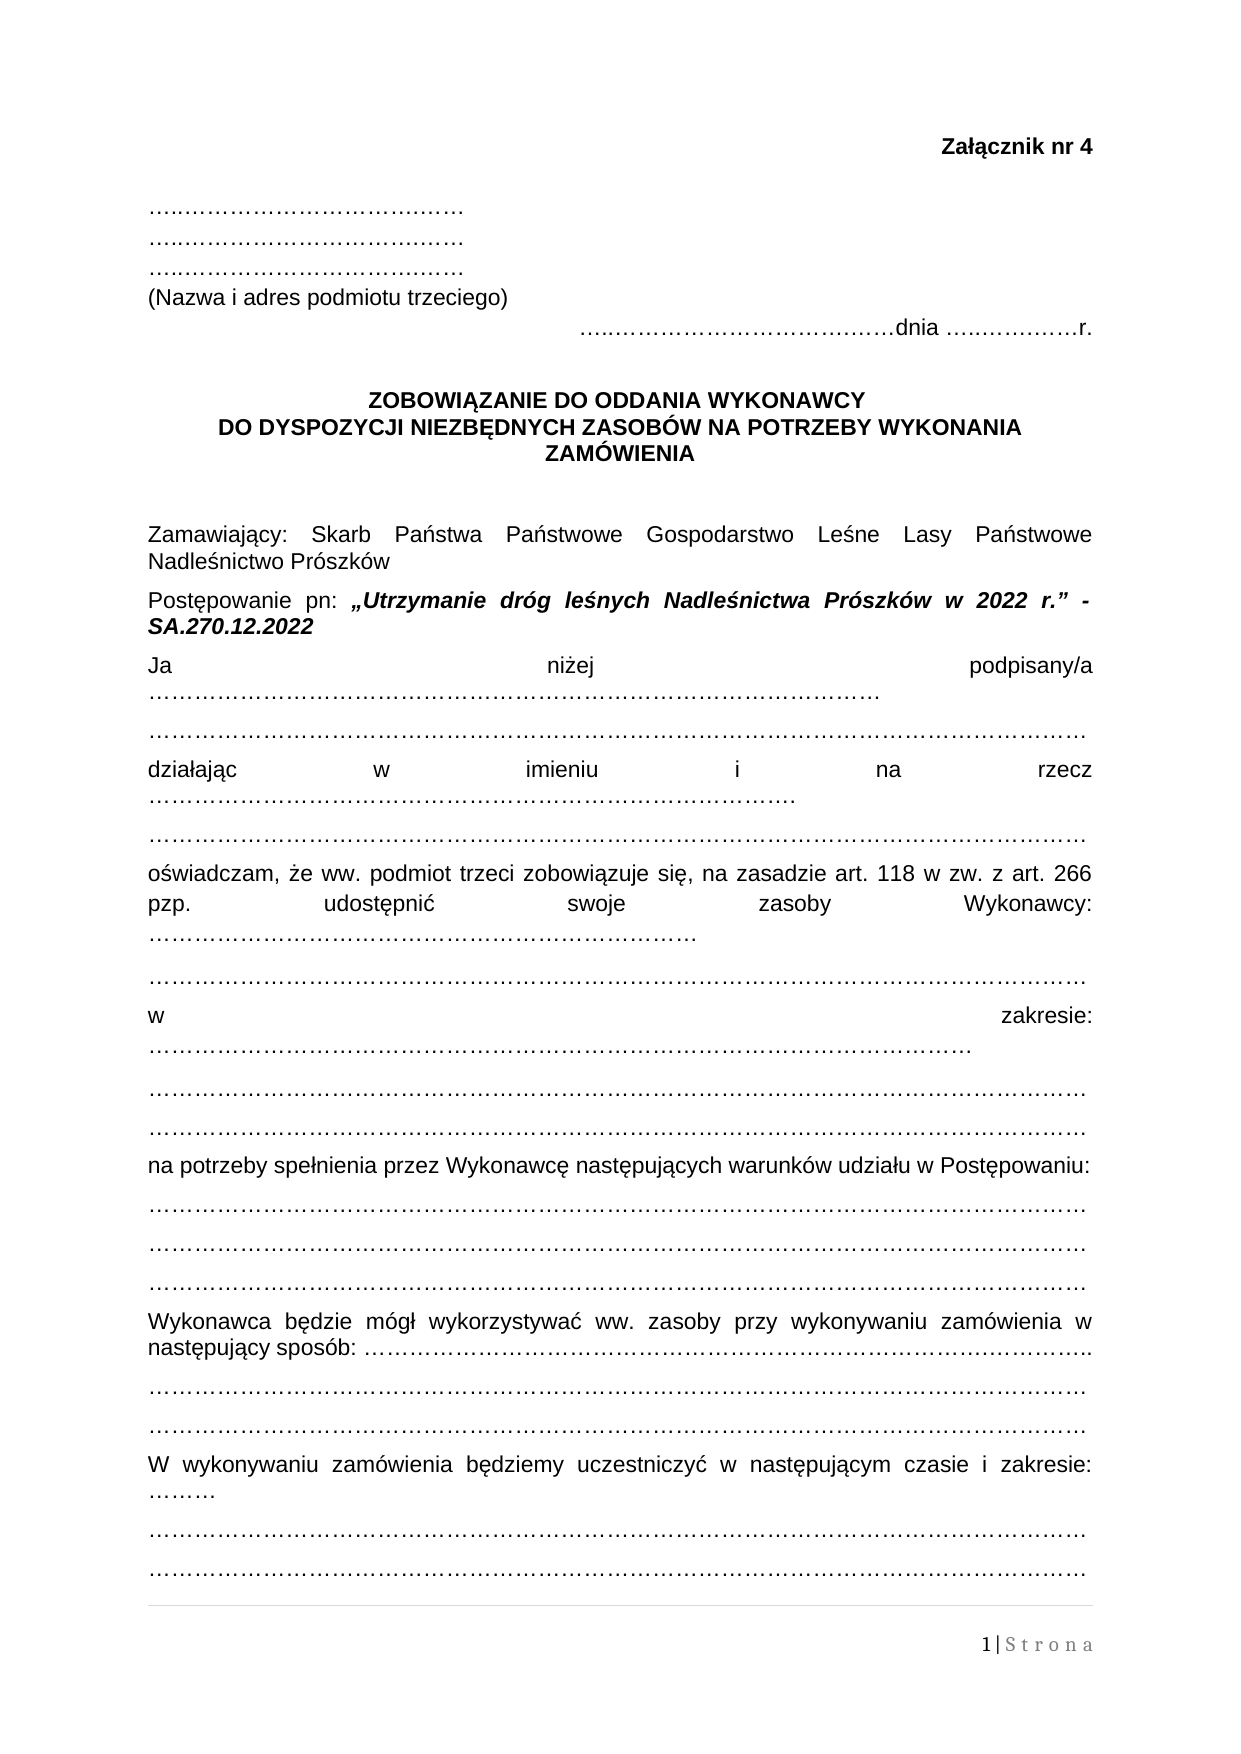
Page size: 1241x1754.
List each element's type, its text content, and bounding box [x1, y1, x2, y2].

text …………………………………………………………………………………………………………… [148, 1230, 1093, 1257]
text Wykonawca będzie mógł wykorzystywać ww. zasoby przy wykonywaniu zamówienia w następujący sposób: ……………………………………………………………………….………….. [148, 1308, 1093, 1361]
text …………………………………………………………………………………………………………… [148, 1269, 1093, 1295]
text ZOBOWIĄZANIE DO ODDANIA WYKONAWCY DO DYSPOZYCJI NIEZBĘDNYCH ZASOBÓW NA POTRZEBY WYKONANIA ZAMÓWIENIA [148, 387, 1093, 466]
text działając w imieniu i na rzecz …………………………………………………………………………. [148, 756, 1093, 808]
text (Nazwa i adres podmiotu trzeciego) [148, 284, 1093, 310]
text …………………………………………………………………………………………………………… [148, 1373, 1093, 1399]
text Ja niżej podpisany/a …………………………………………………………………………………… [148, 652, 1093, 704]
text …………………………………………………………………………………………………………… [148, 963, 1093, 989]
text na potrzeby spełnienia przez Wykonawcę następujących warunków udziału w Postępowaniu: [148, 1152, 1093, 1179]
text …………………………………………………………………………………………………………… [148, 717, 1093, 743]
text w zakresie: ……………………………………………………………………………………………… [148, 1002, 1093, 1058]
text …..………………………….…… [148, 223, 1093, 250]
text Zamawiający: Skarb Państwa Państwowe Gospodarstwo Leśne Lasy Państwowe Nadleśnictwo Prószków [148, 521, 1093, 574]
text …..………………………….…… [148, 193, 1093, 220]
text …………………………………………………………………………………………………………… [148, 1114, 1093, 1140]
text …………………………………………………………………………………………………………… [148, 821, 1093, 847]
text W wykonywaniu zamówienia będziemy uczestniczyć w następującym czasie i zakresie: ……… [148, 1451, 1093, 1503]
text oświadczam, że ww. podmiot trzeci zobowiązuje się, na zasadzie art. 118 w zw. z art. 266 pzp. udostępnić swoje zasoby Wykonawcy: ……………………………………………………………… [148, 860, 1093, 947]
text …………………………………………………………………………………………………………… [148, 1075, 1093, 1101]
text Postępowanie pn: „Utrzymanie dróg leśnych Nadleśnictwa Prószków w 2022 r.” - SA.270.12.2022 [148, 587, 1093, 639]
text …………………………………………………………………………………………………………… [148, 1555, 1093, 1581]
text …………………………………………………………………………………………………………… [148, 1516, 1093, 1542]
text …..………………………….……dnia …..…….……r. [148, 314, 1093, 341]
text …………………………………………………………………………………………………………… [148, 1412, 1093, 1438]
text Załącznik nr 4 [148, 133, 1093, 159]
text …..………………………….…… [148, 254, 1093, 280]
text …………………………………………………………………………………………………………… [148, 1191, 1093, 1218]
